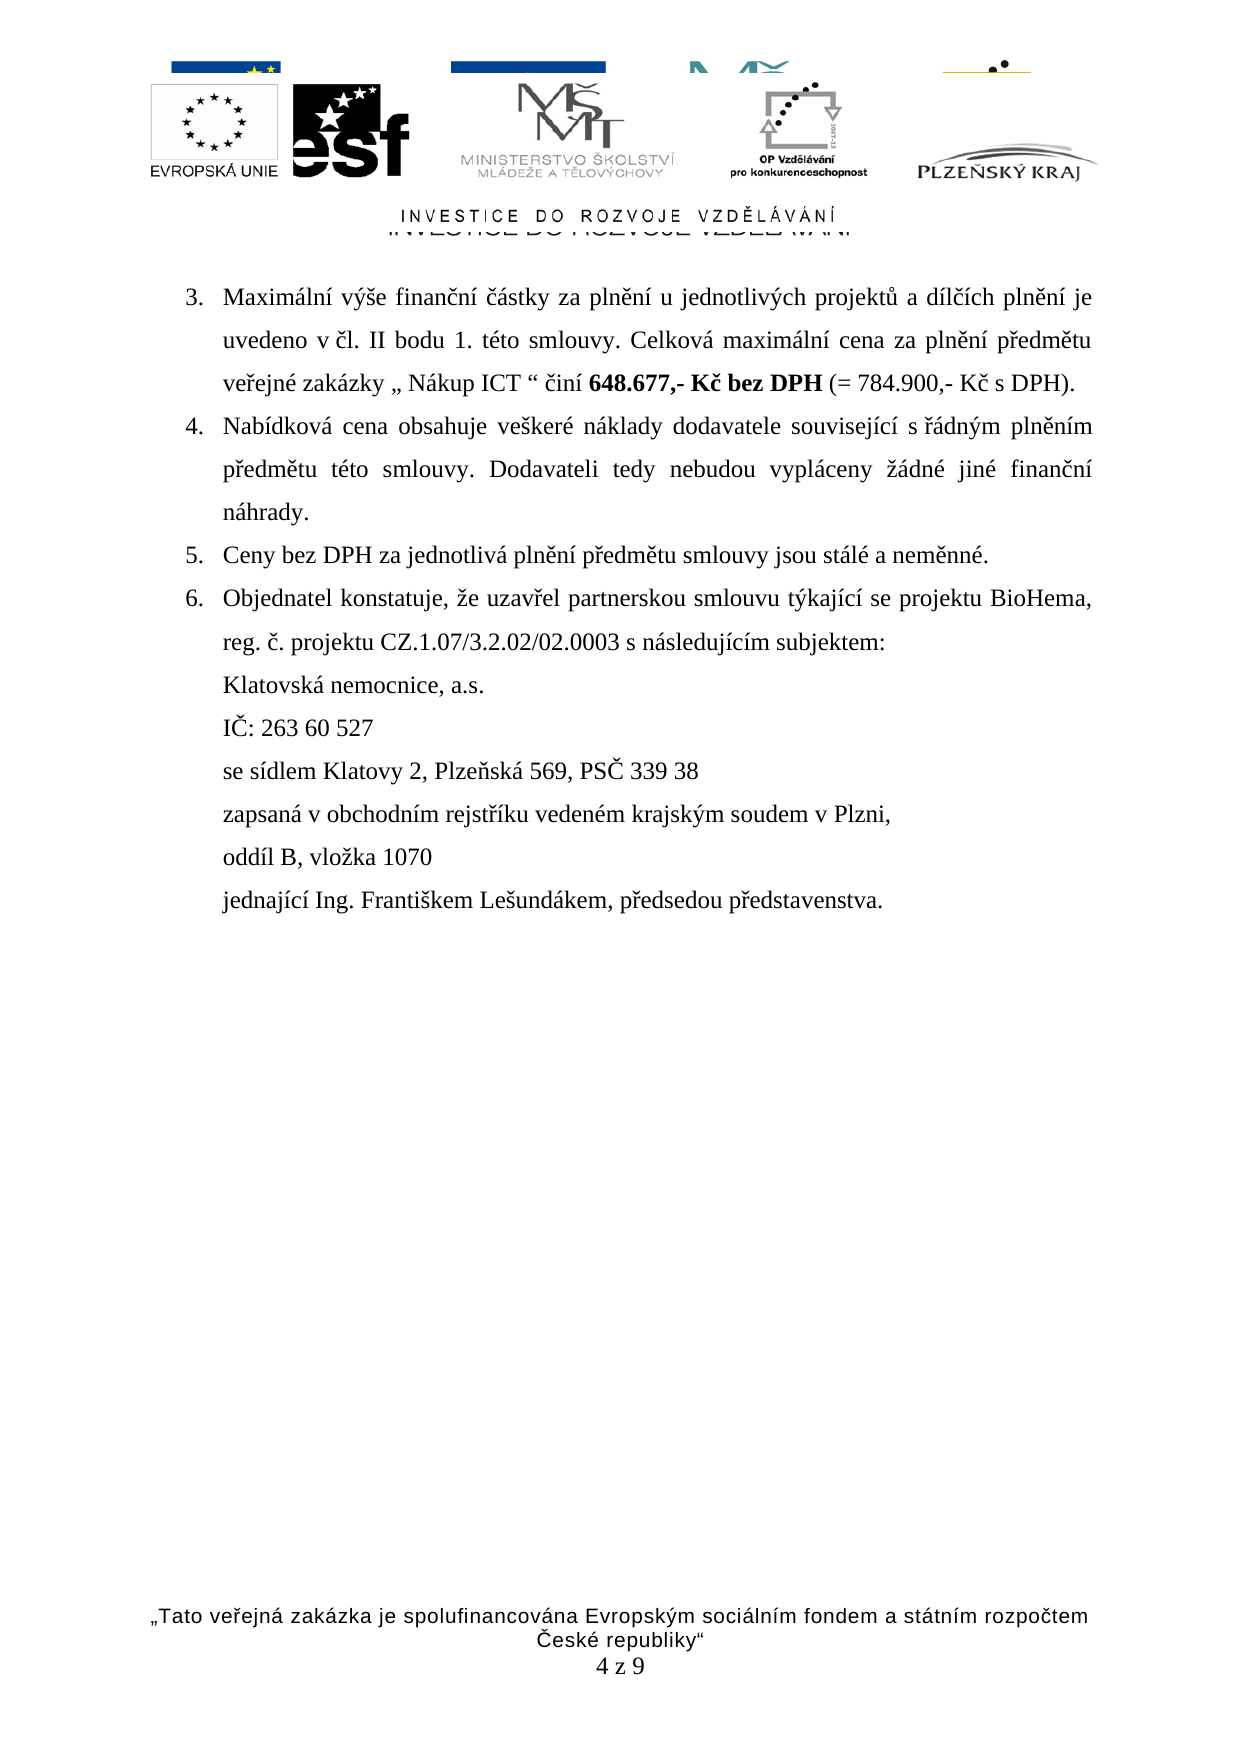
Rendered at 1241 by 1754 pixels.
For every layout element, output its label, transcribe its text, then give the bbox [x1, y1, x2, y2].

list Objednatel konstatuje, že uzavřel partnerskou smlouvu týkající se projektu BioHema, reg. č. projektu CZ.1.07/3.2.02/02.0003 s následujícím subjektem: [185, 583, 1093, 655]
text se sídlem Klatovy 2, Plzeňská 569, PSČ 339 38 [223, 756, 1093, 785]
text Klatovská nemocnice, a.s. [223, 670, 1093, 698]
text jednající Ing. Františkem Lešundákem, předsedou představenstva. [223, 885, 1093, 914]
list Ceny bez DPH za jednotlivá plnění předmětu smlouvy jsou stálé a neměnné. [185, 540, 1093, 569]
picture [123, 21, 1132, 268]
list Nabídková cena obsahuje veškeré náklady dodavatele související s řádným plněním předmětu této smlouvy. Dodavateli tedy nebudou vypláceny žádné jiné finanční náhrady. [185, 411, 1093, 526]
text oddíl B, vložka 1070 [223, 842, 1093, 871]
list Maximální výše finanční částky za plnění u jednotlivých projektů a dílčích plnění je uvedeno v čl. II bodu 1. této smlouvy. Celková maximální cena za plnění předmětu veřejné zakázky „ Nákup ICT “ činí 648.677,- Kč bez DPH (= 784.900,- Kč s DPH). [185, 232, 1093, 397]
text zapsaná v obchodním rejstříku vedeném krajským soudem v Plzni, [223, 799, 1093, 828]
text IČ: 263 60 527 [223, 713, 1093, 742]
